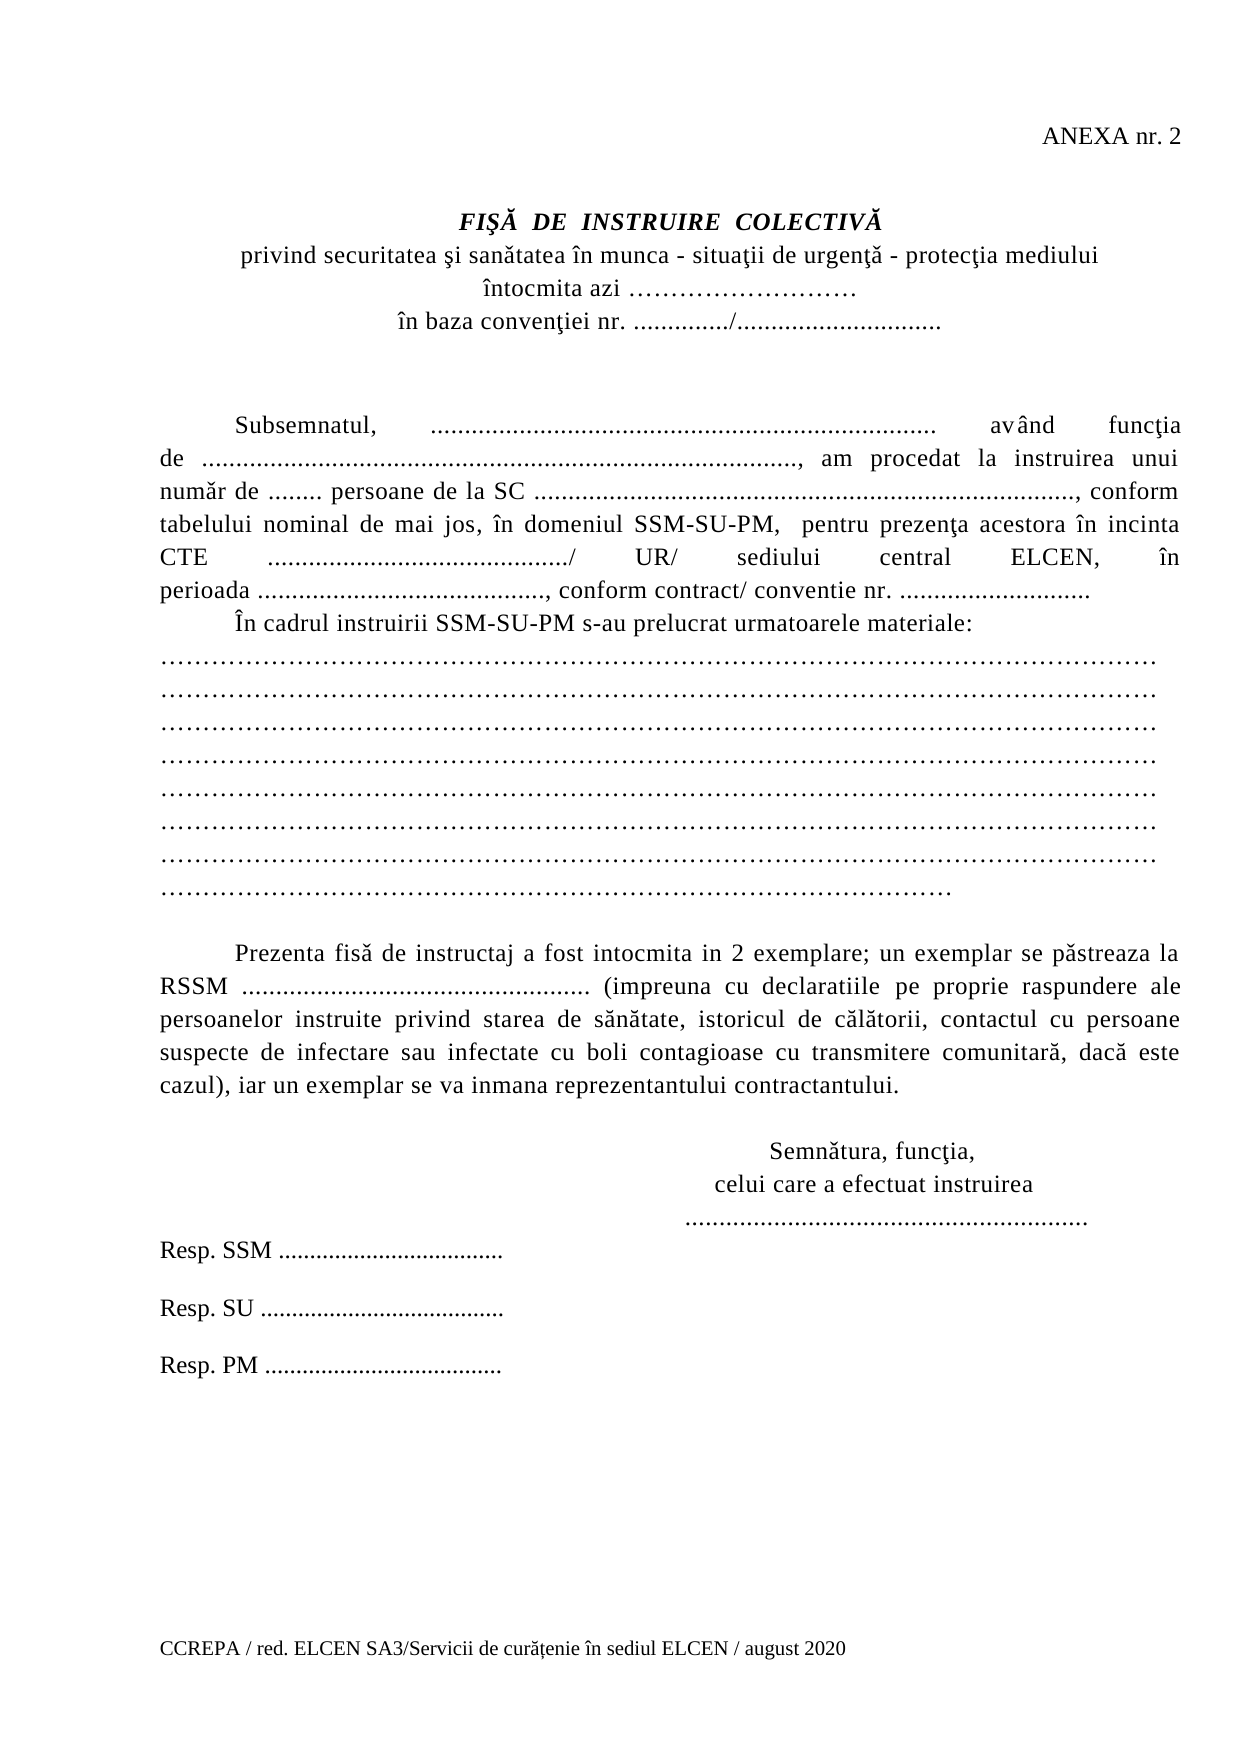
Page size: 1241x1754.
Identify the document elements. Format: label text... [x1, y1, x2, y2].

text Semnǎtura, funcţia, [159, 1136, 1181, 1165]
text privind securitatea şi sanǎtatea în munca - situaţii de urgenţǎ - protecţia mediului [159, 240, 1181, 269]
text întocmita azi ……………………… [159, 273, 1181, 302]
text în baza convenţiei nr. ............../.............................. [159, 306, 1181, 335]
text Resp. SSM .................................... [159, 1236, 1181, 1264]
text Resp. PM ...................................... [159, 1351, 1181, 1379]
text ………………………………………………………………………………………………………………………………………………………………………………………………………………………………………………………………………………………………………………………………………………………………………………………………………………………………………………………………………………………………………………………………………………………………………………………………………………………………………………………………………………………………………………………………………………………………………………………………………………………………………… [159, 641, 1181, 901]
text Prezenta fisǎ de instructaj a fost intocmita in 2 exemplare; un exemplar se pǎstreaza la RSSM ................................................... (impreuna cu declaratiile pe proprie raspundere ale persoanelor instruite privind starea de sănătate, istoricul de călătorii, contactul cu persoane suspecte de infectare sau infectate cu boli contagioase cu transmitere comunitară, dacă este cazul), iar un exemplar se va inmana reprezentantului contractantului. [159, 938, 1181, 1099]
text celui care a efectuat instruirea [159, 1169, 1181, 1198]
text Subsemnatul, .......................................................................... având funcţia de ......................................................................................., am procedat la instruirea unui numǎr de ........ persoane de la SC ..............................................................................., conform tabelului nominal de mai jos, în domeniul SSM-SU-PM, pentru prezenţa acestora în incinta CTE ............................................/ UR/ sediului central ELCEN, în perioada .........................................., conform contract/ conventie nr. ............................ [159, 410, 1181, 604]
text ANEXA nr. 2 [159, 121, 1181, 149]
text ........................................................... [684, 1202, 1181, 1231]
text În cadrul instruirii SSM-SU-PM s-au prelucrat urmatoarele materiale: [159, 608, 1181, 637]
text FIŞĂ DE INSTRUIRE COLECTIVĂ [159, 207, 1181, 236]
text Resp. SU ....................................... [159, 1293, 1181, 1322]
